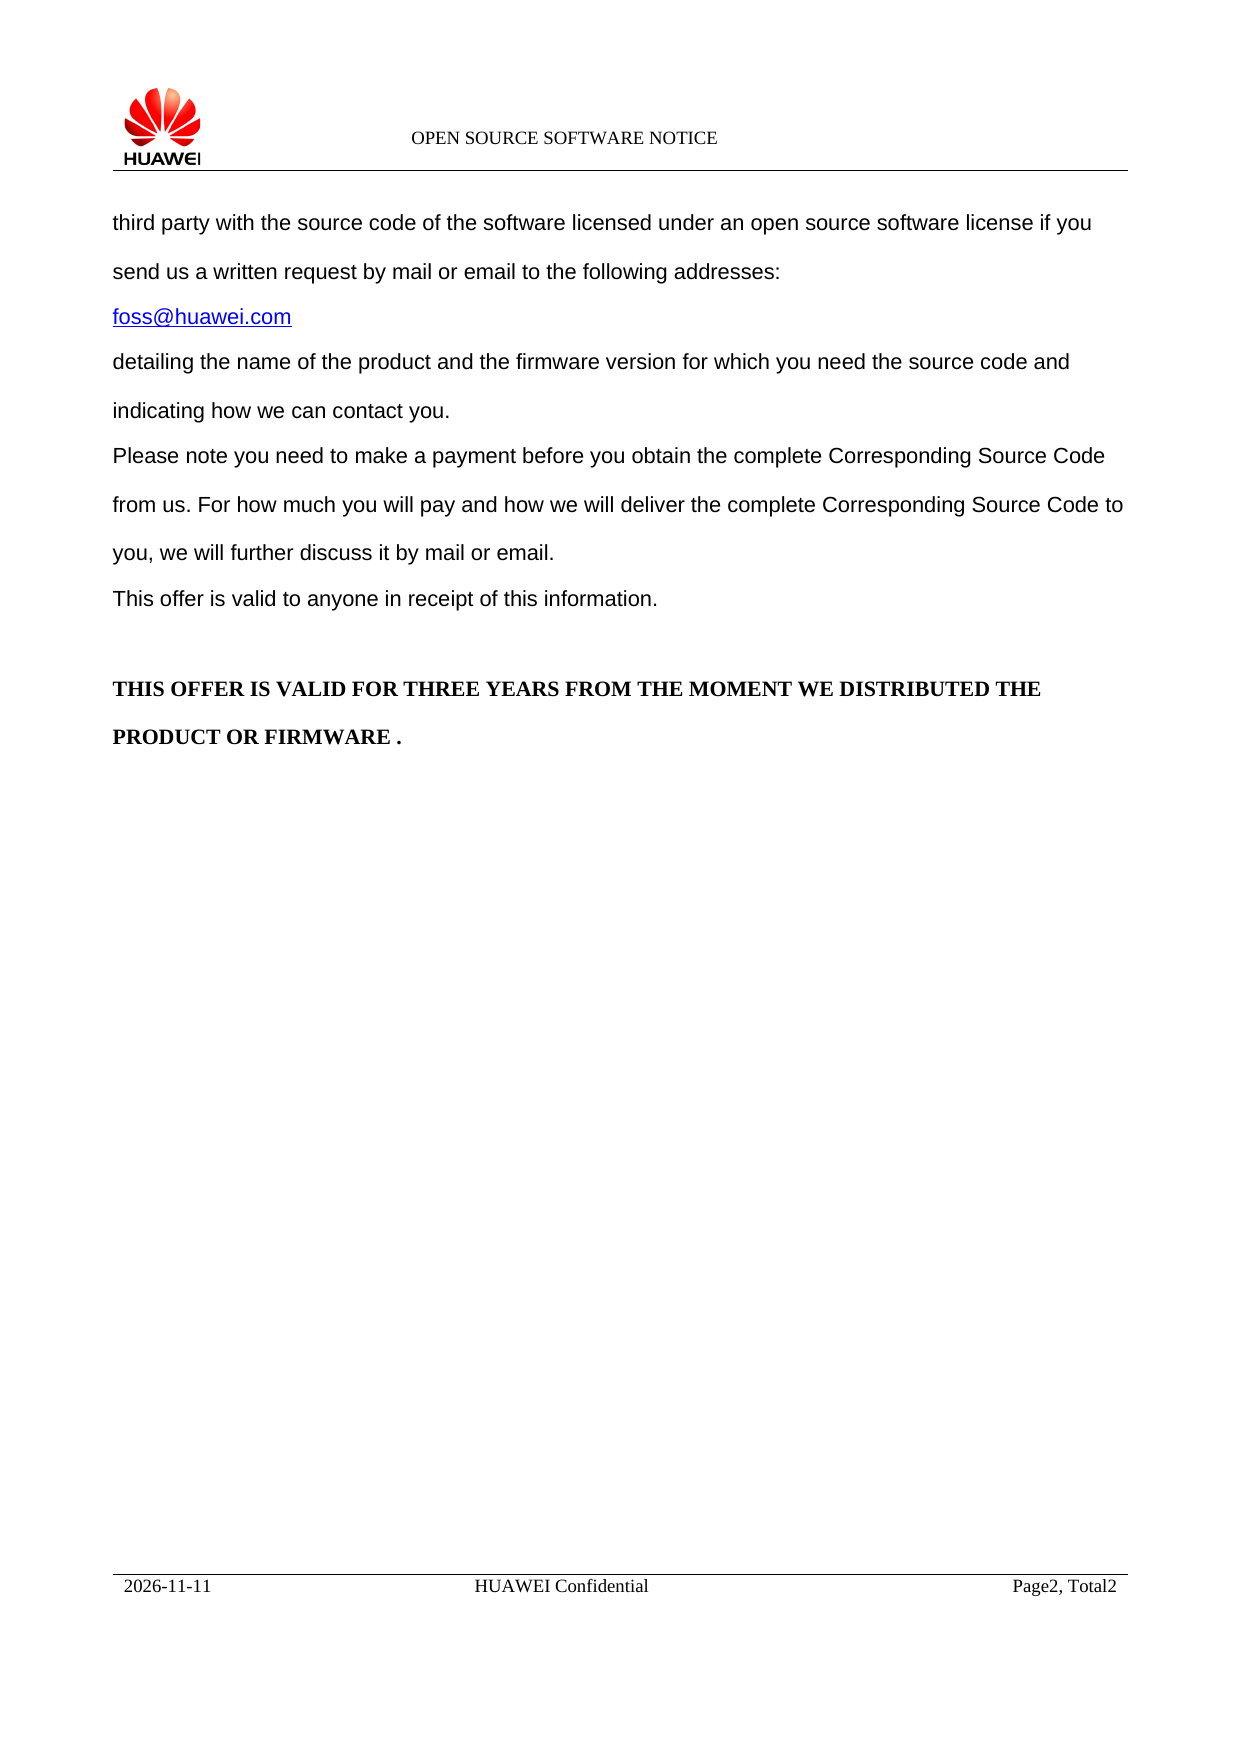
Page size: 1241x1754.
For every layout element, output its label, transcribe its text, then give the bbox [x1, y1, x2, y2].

picture [124, 88, 201, 165]
text detailing the name of the product and the firmware version for which you need the source code and indicating how we can contact you. [112, 345, 1128, 427]
text foss@huawei.com [112, 300, 1128, 333]
text This offer is valid to anyone in receipt of this information. [112, 582, 1128, 614]
text Please note you need to make a payment before you obtain the complete Corresponding Source Code from us. For how much you will pay and how we will deliver the complete Corresponding Source Code to you, we will further discuss it by mail or email. [112, 439, 1128, 569]
text This offer is valid for three years from the moment we distributed the product or firmware . [112, 672, 1128, 753]
